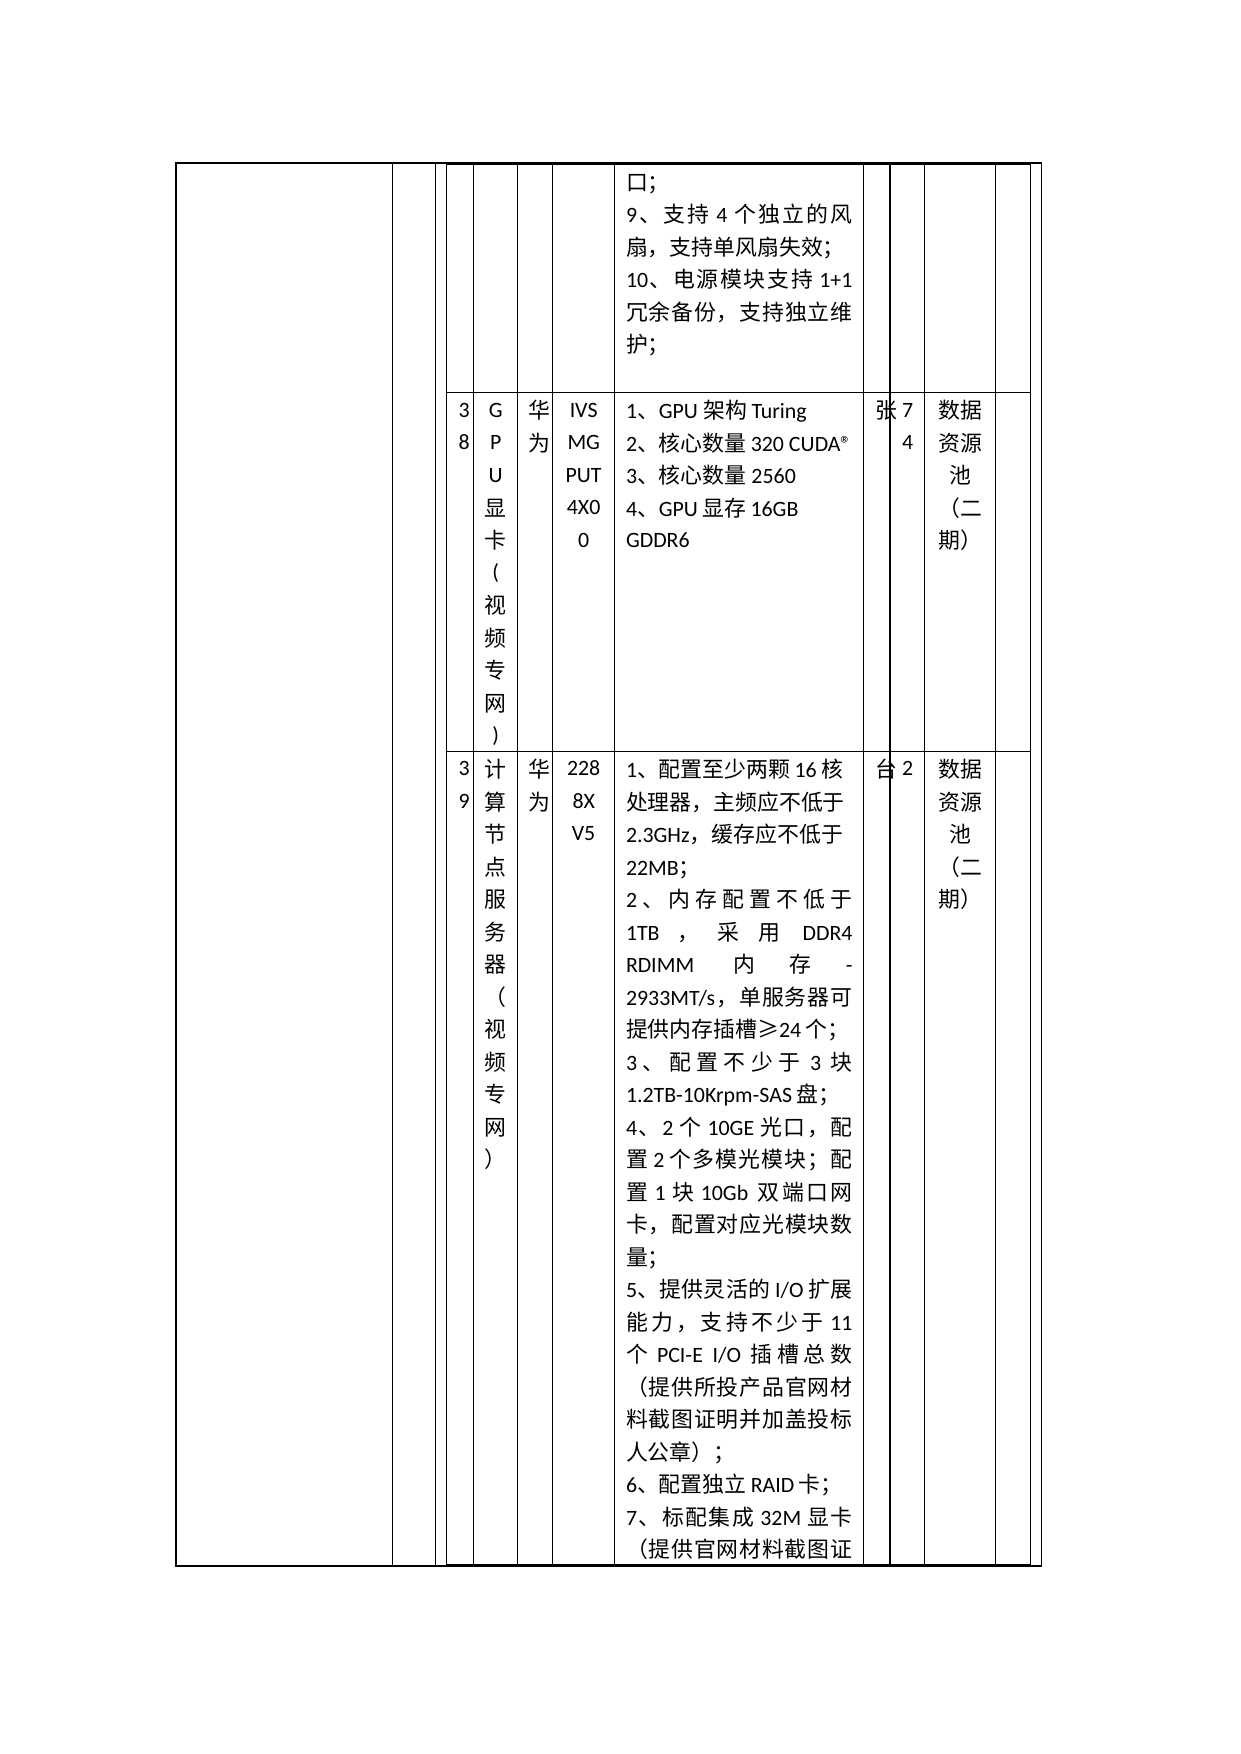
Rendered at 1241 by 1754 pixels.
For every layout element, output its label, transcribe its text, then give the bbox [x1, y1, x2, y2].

table_cell [177, 164, 392, 1565]
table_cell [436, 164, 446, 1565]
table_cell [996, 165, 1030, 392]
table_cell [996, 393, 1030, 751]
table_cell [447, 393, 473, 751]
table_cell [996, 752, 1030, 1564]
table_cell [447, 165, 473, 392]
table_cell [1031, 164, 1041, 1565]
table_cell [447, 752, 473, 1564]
table_cell 1 [393, 164, 435, 1565]
